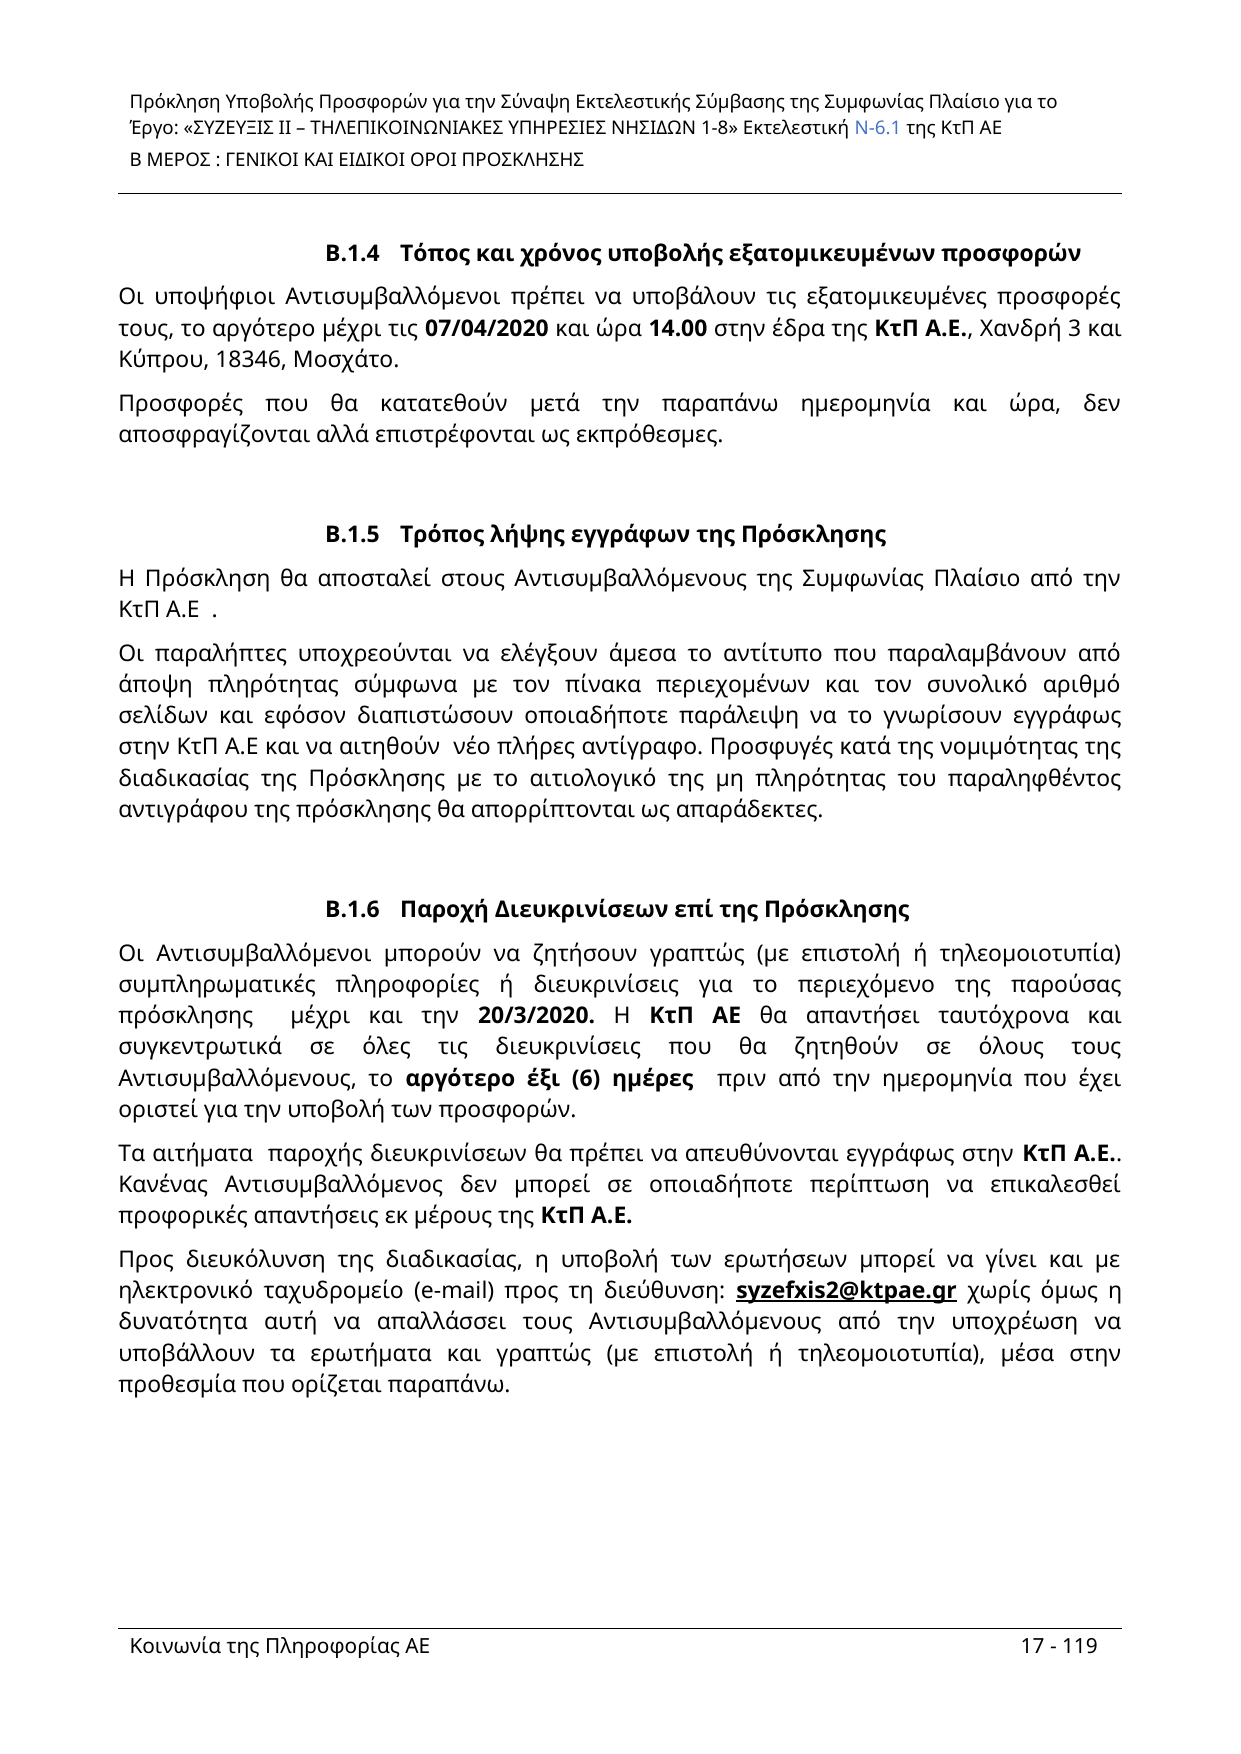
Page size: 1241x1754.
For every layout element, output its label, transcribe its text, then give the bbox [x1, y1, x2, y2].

text Τα αιτήματα παροχής διευκρινίσεων θα πρέπει να απευθύνονται εγγράφως στην ΚτΠ Α.Ε.. Κανένας Αντισυμβαλλόμενος δεν μπορεί σε οποιαδήποτε περίπτωση να επικαλεσθεί προφορικές απαντήσεις εκ μέρους της ΚτΠ Α.Ε. [118, 1136, 1122, 1230]
text Προς διευκόλυνση της διαδικασίας, η υποβολή των ερωτήσεων μπορεί να γίνει και με ηλεκτρονικό ταχυδρομείο (e-mail) προς τη διεύθυνση: syzefxis2@ktpae.gr χωρίς όμως η δυνατότητα αυτή να απαλλάσσει τους Αντισυμβαλλόμενους από την υποχρέωση να υποβάλλουν τα ερωτήματα και γραπτώς (με επιστολή ή τηλεομοιοτυπία), μέσα στην προθεσμία που ορίζεται παραπάνω. [118, 1243, 1122, 1399]
text Προσφορές που θα κατατεθούν μετά την παραπάνω ημερομηνία και ώρα, δεν αποσφραγίζονται αλλά επιστρέφονται ως εκπρόθεσμες. [118, 386, 1122, 449]
text Οι παραλήπτες υποχρεούνται να ελέγξουν άμεσα το αντίτυπο που παραλαμβάνουν από άποψη πληρότητας σύμφωνα με τον πίνακα περιεχομένων και τον συνολικό αριθμό σελίδων και εφόσον διαπιστώσουν οποιαδήποτε παράλειψη να το γνωρίσουν εγγράφως στην ΚτΠ Α.Ε και να αιτηθούν νέο πλήρες αντίγραφο. Προσφυγές κατά της νομιμότητας της διαδικασίας της Πρόσκλησης με το αιτιολογικό της μη πληρότητας του παραληφθέντος αντιγράφου της πρόσκλησης θα απορρίπτονται ως απαράδεκτες. [118, 636, 1122, 824]
text Οι υποψήφιοι Αντισυμβαλλόμενοι πρέπει να υποβάλουν τις εξατομικευμένες προσφορές τους, το αργότερο μέχρι τις 07/04/2020 και ώρα 14.00 στην έδρα της ΚτΠ Α.Ε., Χανδρή 3 και Κύπρου, 18346, Μοσχάτο. [118, 280, 1122, 374]
text Η Πρόσκληση θα αποσταλεί στους Αντισυμβαλλόμενους της Συμφωνίας Πλαίσιο από την ΚτΠ Α.Ε . [118, 561, 1122, 624]
subtitle Παροχή Διευκρινίσεων επί της Πρόσκλησης [325, 893, 1122, 924]
subtitle Τρόπος λήψης εγγράφων της Πρόσκλησης [325, 518, 1122, 549]
text Οι Αντισυμβαλλόμενοι μπορούν να ζητήσουν γραπτώς (με επιστολή ή τηλεομοιοτυπία) συμπληρωματικές πληροφορίες ή διευκρινίσεις για το περιεχόμενο της παρούσας πρόσκλησης μέχρι και την 20/3/2020. Η ΚτΠ ΑΕ θα απαντήσει ταυτόχρονα και συγκεντρωτικά σε όλες τις διευκρινίσεις που θα ζητηθούν σε όλους τους Αντισυμβαλλόμενους, το αργότερο έξι (6) ημέρες πριν από την ημερομηνία που έχει οριστεί για την υποβολή των προσφορών. [118, 936, 1122, 1124]
subtitle Τόπος και χρόνος υποβολής εξατομικευμένων προσφορών [325, 236, 1122, 268]
